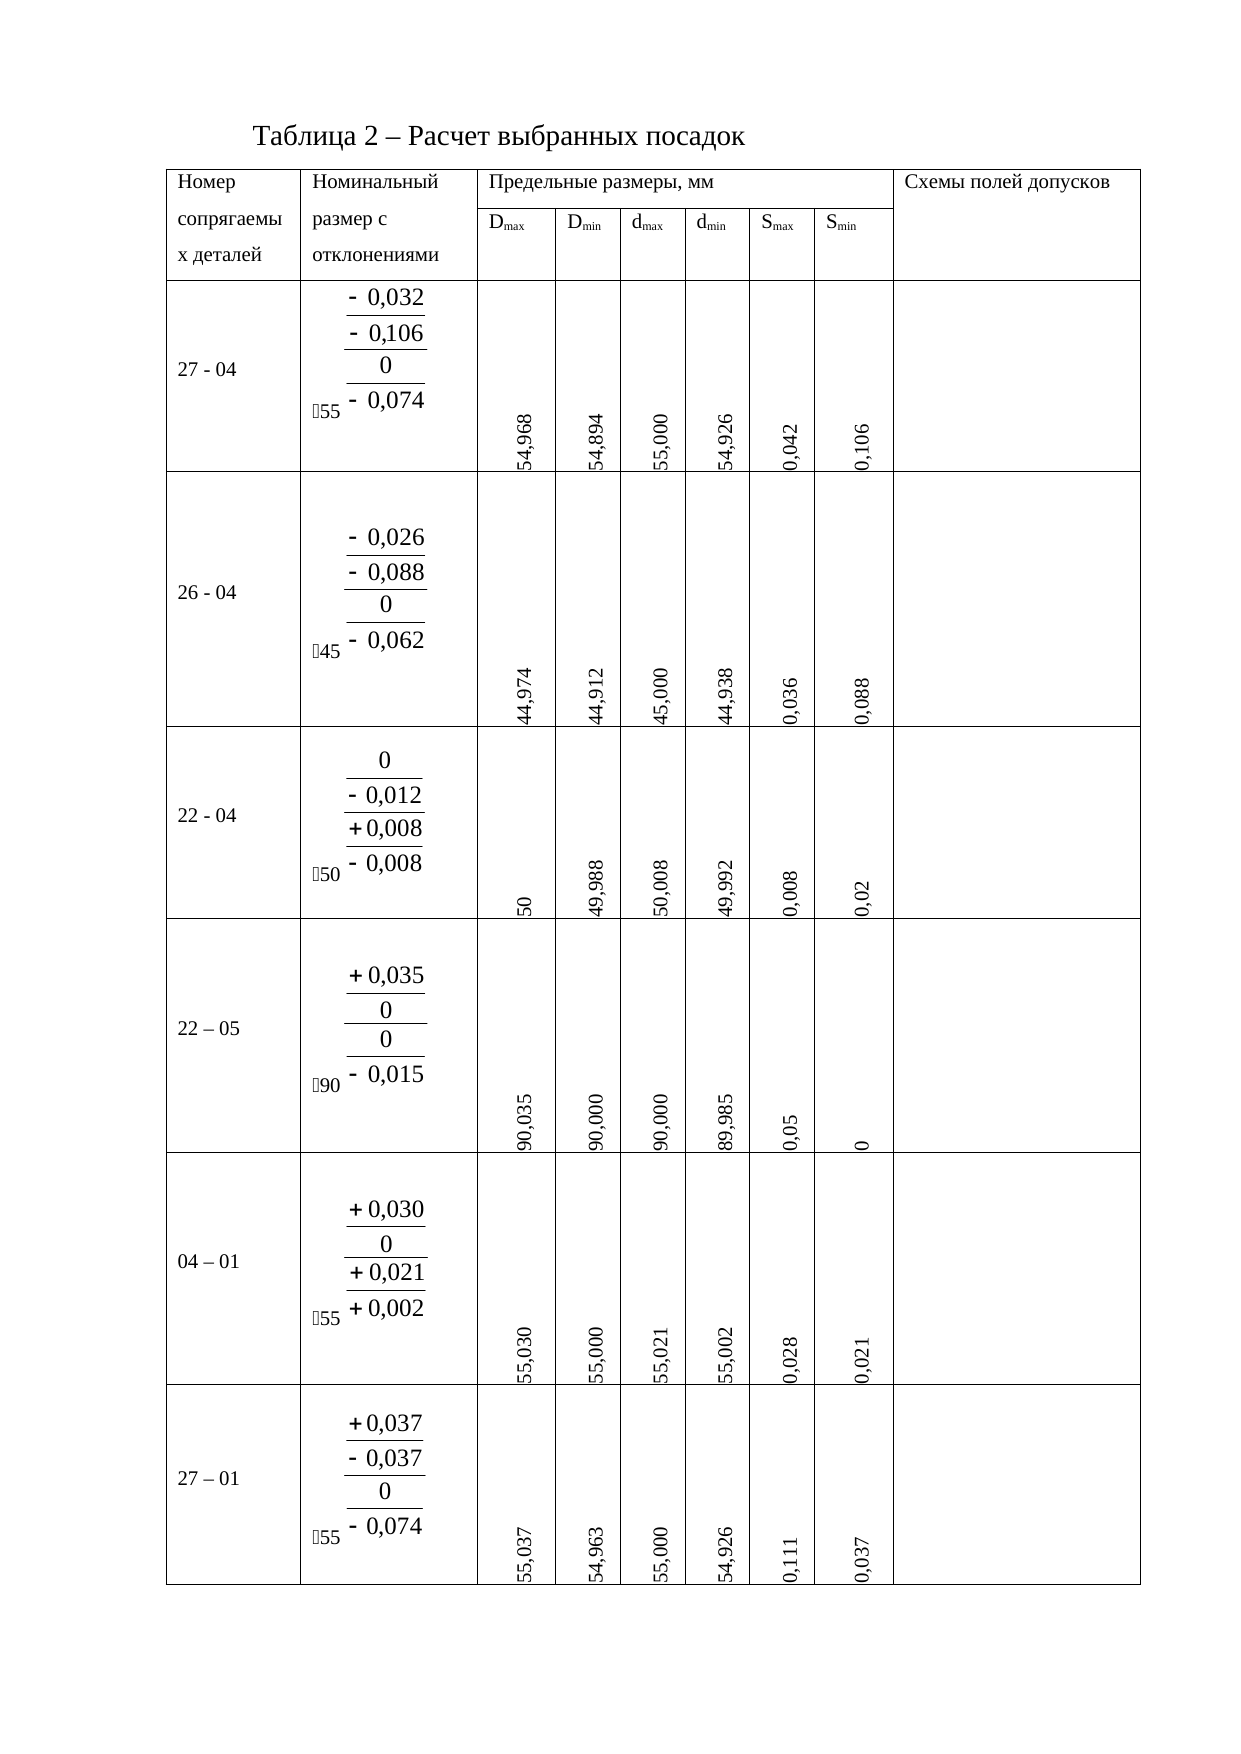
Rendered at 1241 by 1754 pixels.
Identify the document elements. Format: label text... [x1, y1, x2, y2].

table_cell 0 [815, 919, 893, 1152]
table_cell dmin [686, 209, 749, 280]
table_cell 0,106 [815, 281, 893, 471]
text Таблица 2 – Расчет выбранных посадок [177, 118, 1152, 152]
table_cell Dmin [556, 209, 620, 280]
table_cell [894, 472, 1140, 726]
table_cell 27 - 04 [167, 281, 300, 471]
table_header Номинальный размер с отклонениями [301, 170, 477, 280]
table_cell 54,963 [556, 1385, 620, 1584]
table_cell 0,037 [815, 1385, 893, 1584]
table_cell 0,028 [750, 1153, 814, 1384]
table_cell 0,042 [750, 281, 814, 471]
table_cell 0,111 [750, 1385, 814, 1584]
table_cell 45 [301, 472, 477, 726]
table_cell 55,030 [478, 1153, 555, 1384]
table_cell 55,000 [621, 1385, 685, 1584]
table_cell [894, 919, 1140, 1152]
table_cell 0,036 [750, 472, 814, 726]
table_cell 89,985 [686, 919, 749, 1152]
table_cell 0,008 [750, 727, 814, 918]
table_cell 50 [478, 727, 555, 918]
table_cell 0,02 [815, 727, 893, 918]
table_cell 55,000 [621, 281, 685, 471]
table_header Номер сопрягаемых деталей [167, 170, 300, 280]
table_cell 55,037 [478, 1385, 555, 1584]
table_cell 55 [301, 281, 477, 471]
table_cell 54,968 [478, 281, 555, 471]
table_cell 0,088 [815, 472, 893, 726]
table_cell 50 [301, 727, 477, 918]
table_cell 44,974 [478, 472, 555, 726]
table_cell 55 [301, 1153, 477, 1384]
table_cell 49,988 [556, 727, 620, 918]
table_cell 0,05 [750, 919, 814, 1152]
table_cell 22 - 04 [167, 727, 300, 918]
table_cell Dmax [478, 209, 555, 280]
table_cell [894, 1385, 1140, 1584]
table_header Схемы полей допусков [894, 170, 1140, 280]
table_cell Smax [750, 209, 814, 280]
table_cell 22 – 05 [167, 919, 300, 1152]
table_cell 50,008 [621, 727, 685, 918]
table_cell 54,926 [686, 1385, 749, 1584]
table_cell 55,002 [686, 1153, 749, 1384]
table_cell 90,000 [556, 919, 620, 1152]
table_cell 04 – 01 [167, 1153, 300, 1384]
table_cell [894, 281, 1140, 471]
table_cell 90,000 [621, 919, 685, 1152]
table_cell 55,000 [556, 1153, 620, 1384]
table_cell 54,926 [686, 281, 749, 471]
table_cell 45,000 [621, 472, 685, 726]
table_cell 54,894 [556, 281, 620, 471]
table_cell Smin [815, 209, 893, 280]
table_cell 44,938 [686, 472, 749, 726]
table_cell 0,021 [815, 1153, 893, 1384]
table_cell [894, 1153, 1140, 1384]
table_cell 55,021 [621, 1153, 685, 1384]
table_cell 44,912 [556, 472, 620, 726]
table_cell [894, 727, 1140, 918]
table_cell dmax [621, 209, 685, 280]
table_cell 49,992 [686, 727, 749, 918]
table_cell 55 [301, 1385, 477, 1584]
table_cell 26 - 04 [167, 472, 300, 726]
table_cell 27 – 01 [167, 1385, 300, 1584]
table_cell 90,035 [478, 919, 555, 1152]
table_header Предельные размеры, мм [478, 170, 893, 208]
table_cell 90 [301, 919, 477, 1152]
